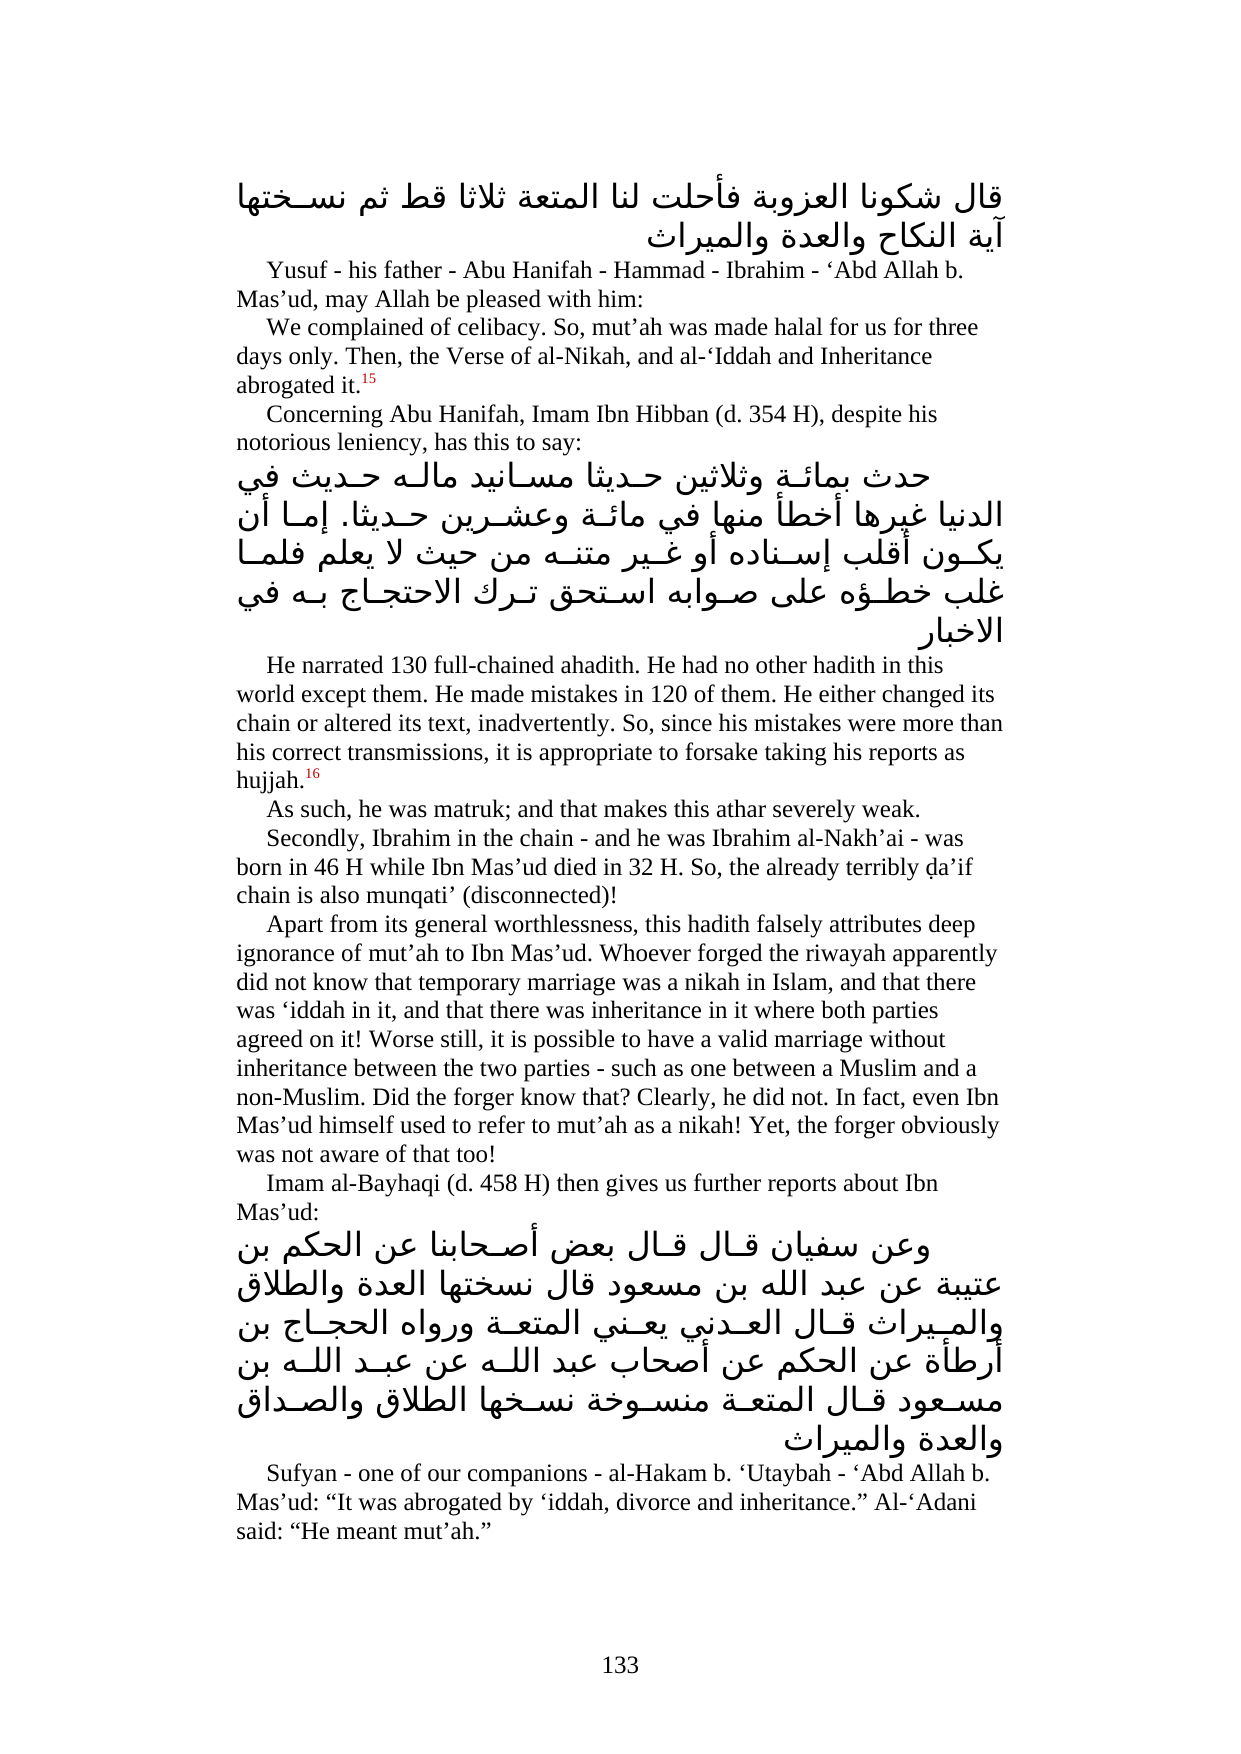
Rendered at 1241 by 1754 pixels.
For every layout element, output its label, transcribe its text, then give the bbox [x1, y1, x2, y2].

text Sufyan - one of our companions - al-Hakam b. ‘Utaybah - ‘Abd Allah b. Mas’ud: “It was abrogated by ‘iddah, divorce and inheritance.” Al-‘Adani said: “He meant mut’ah.” [236, 1458, 1004, 1545]
text Secondly, Ibrahim in the chain - and he was Ibrahim al-Nakh’ai - was born in 46 H while Ibn Mas’ud died in 32 H. So, the already terribly ḍa’if chain is also munqati’ (disconnected)! [236, 823, 1004, 909]
text Concerning Abu Hanifah, Imam Ibn Hibban (d. 354 H), despite his notorious leniency, has this to say: [236, 399, 1004, 456]
text As such, he was matruk; and that makes this athar severely weak. [236, 794, 1004, 823]
text Apart from its general worthlessness, this hadith falsely attributes deep ignorance of mut’ah to Ibn Mas’ud. Whoever forged the riwayah apparently did not know that temporary marriage was a nikah in Islam, and that there was ‘iddah in it, and that there was inheritance in it where both parties agreed on it! Worse still, it is possible to have a valid marriage without inheritance between the two parties - such as one between a Muslim and a non-Muslim. Did the forger know that? Clearly, he did not. In fact, even Ibn Mas’ud himself used to refer to mut’ah as a nikah! Yet, the forger obviously was not aware of that too! [236, 909, 1004, 1168]
text وعن سفيان قال قال بعض أصحابنا عن الحكم بن عتيبة عن عبد الله بن مسعود قال نسختها العدة والطلاق والميراث قال العدني يعني المتعة ورواه الحجاج بن أرطأة عن الحكم عن أصحاب عبد الله عن عبد الله بن مسعود قال المتعة منسوخة نسخها الطلاق والصداق والعدة والميراث [236, 1225, 1004, 1458]
text Yusuf - his father - Abu Hanifah - Hammad - Ibrahim - ‘Abd Allah b. Mas’ud, may Allah be pleased with him: [236, 255, 1004, 312]
text We complained of celibacy. So, mut’ah was made halal for us for three days only. Then, the Verse of al-Nikah, and al-‘Iddah and Inheritance abrogated it.15 [236, 312, 1004, 399]
text حدث بمائة وثلاثين حديثا مسانيد ماله حديث في الدنيا غيرها أخطأ منها في مائة وعشرين حديثا. إما أن يكون أقلب إسناده أو غير متنه من حيث لا يعلم فلما غلب خطؤه على صوابه استحق ترك الاحتجاج به في الاخبار [236, 456, 1004, 650]
text Imam al-Bayhaqi (d. 458 H) then gives us further reports about Ibn Mas’ud: [236, 1168, 1004, 1225]
text He narrated 130 full-chained ahadith. He had no other hadith in this world except them. He made mistakes in 120 of them. He either changed its chain or altered its text, inadvertently. So, since his mistakes were more than his correct transmissions, it is appropriate to forsake taking his reports as hujjah.16 [236, 650, 1004, 794]
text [236, 177, 1004, 255]
